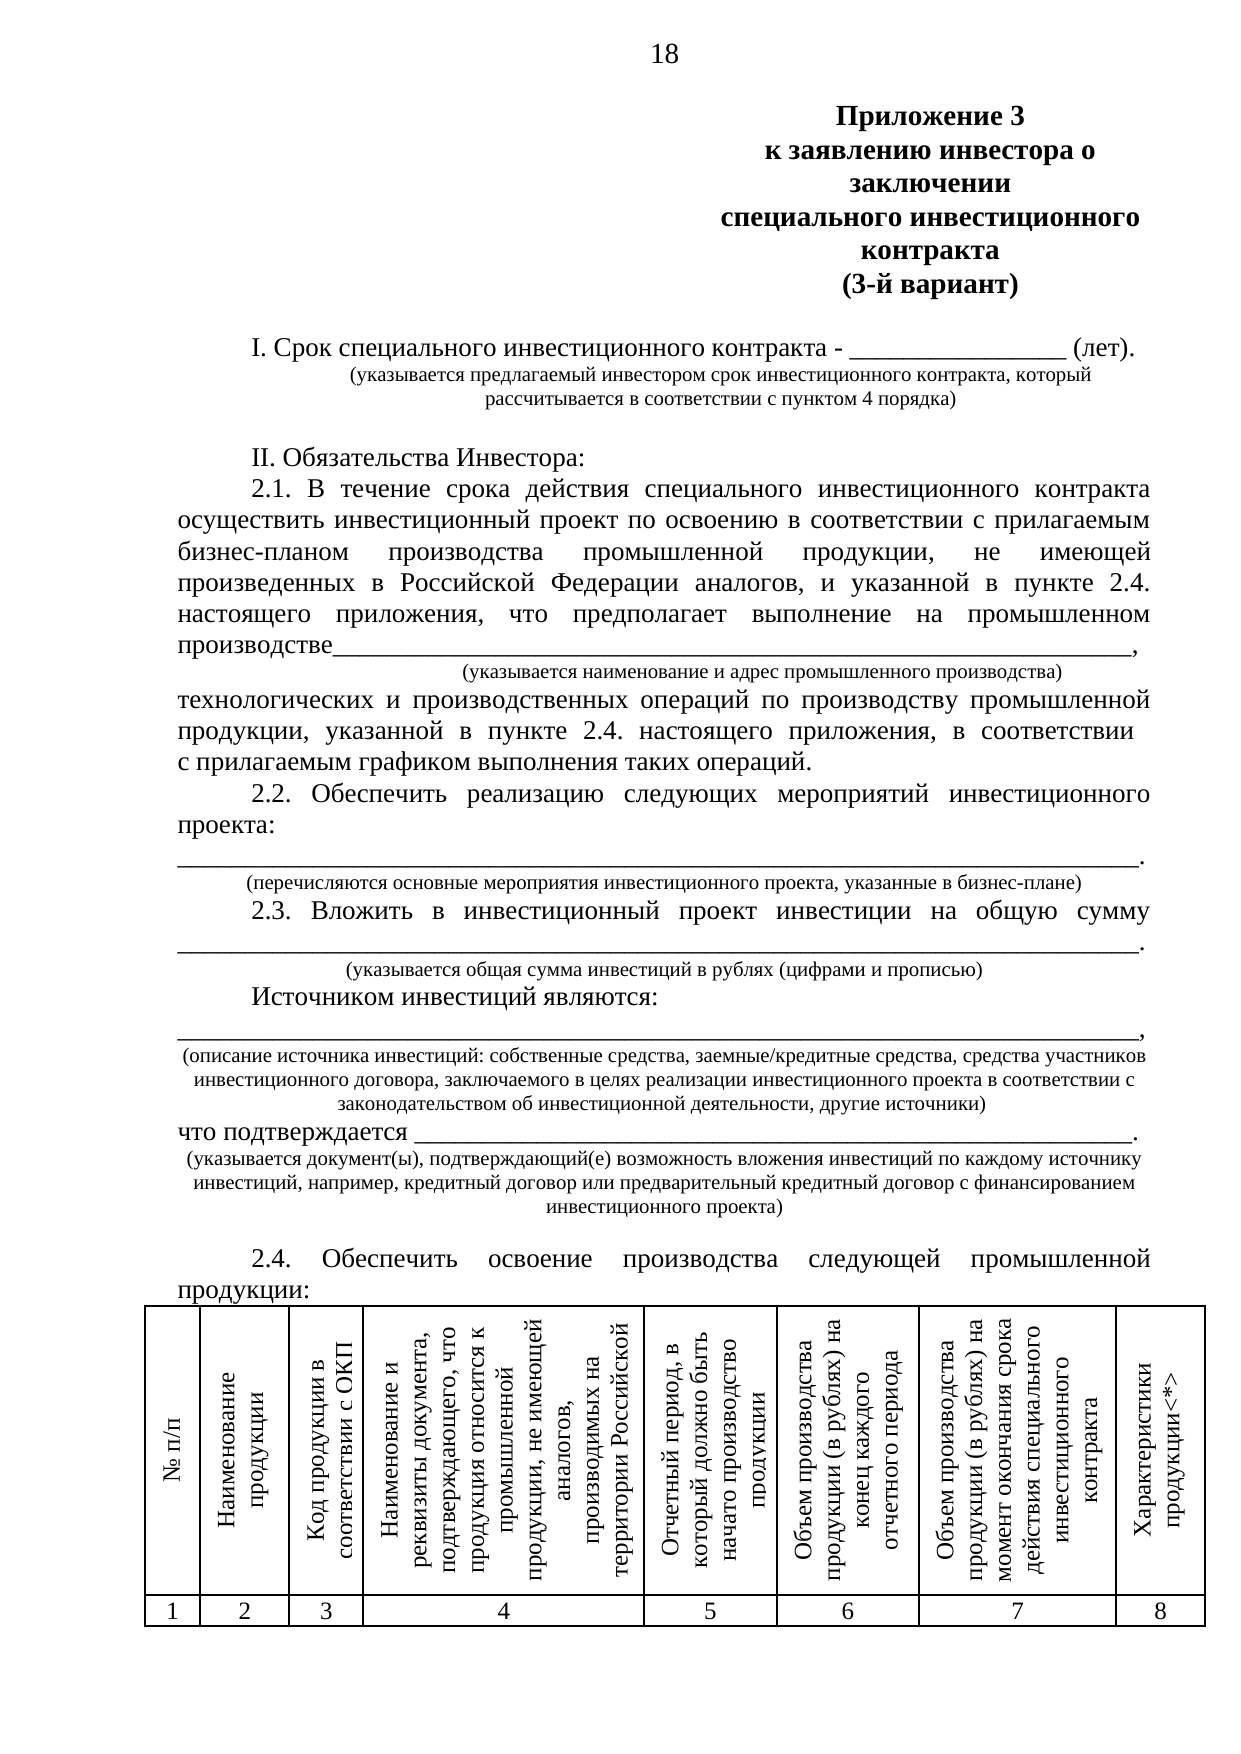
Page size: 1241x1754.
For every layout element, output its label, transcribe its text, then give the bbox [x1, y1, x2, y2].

table_header Код продукции в соответствии с ОКП [290, 1307, 362, 1594]
table_cell 2 [201, 1596, 288, 1625]
table_cell 4 [364, 1596, 643, 1625]
table_header Объем производства продукции (в рублях) на момент окончания срока действия специального инвестиционного контракта [920, 1307, 1115, 1594]
table_header Наименование и реквизиты документа, подтверждающего, что продукция относится к промышленной продукции, не имеющей аналогов, производимых на территории Российской Федерации [364, 1307, 643, 1594]
text (указывается документ(ы), подтверждающий(е) возможность вложения инвестиций по каждому источнику инвестиций, например, кредитный договор или предварительный кредитный договор с финансированием инвестиционного проекта) [177, 1146, 1152, 1218]
text 2.2. Обеспечить реализацию следующих мероприятий инвестиционного проекта: [177, 777, 1152, 839]
text (указывается общая сумма инвестиций в рублях (цифрами и прописью) [177, 956, 1152, 981]
text к заявлению инвестора о заключении [709, 132, 1152, 199]
text I. Срок специального инвестиционного контракта - ________________ (лет). [177, 331, 1152, 362]
text 2.1. В течение срока действия специального инвестиционного контракта осуществить инвестиционный проект по освоению в соответствии с прилагаемым бизнес-планом производства промышленной продукции, не имеющей произведенных в Российской Федерации аналогов, и указанной в пункте 2.4. настоящего приложения, что предполагает выполнение на промышленном производстве___________________________________________________________, [177, 472, 1152, 659]
table_header Характеристики продукции<*> [1117, 1307, 1204, 1594]
table_cell 7 [920, 1596, 1115, 1625]
table_cell 1 [146, 1596, 199, 1625]
text (указывается предлагаемый инвестором срок инвестиционного контракта, который рассчитывается в соответствии с пунктом 4 порядка) [290, 362, 1152, 410]
table_header Отчетный период, в который должно быть начато производство продукции [645, 1307, 776, 1594]
table_header Объем производства продукции (в рублях) на конец каждого отчетного периода [778, 1307, 918, 1594]
text 2.3. Вложить в инвестиционный проект инвестиции на общую сумму _______________________________________________________________________. [177, 894, 1152, 956]
table_cell 5 [645, 1596, 776, 1625]
text Приложение 3 [709, 98, 1152, 132]
table_header № п/п [146, 1307, 199, 1594]
text Источником инвестиций являются: _______________________________________________________________________, [177, 981, 1152, 1043]
text (указывается наименование и адрес промышленного производства) [290, 659, 1152, 683]
text (перечисляются основные мероприятия инвестиционного проекта, указанные в бизнес-плане) [177, 870, 1152, 894]
text технологических и производственных операций по производству промышленной продукции, указанной в пункте 2.4. настоящего приложения, в соответствии с прилагаемым графиком выполнения таких операций. [177, 683, 1152, 777]
table_cell 3 [290, 1596, 362, 1625]
table_header Наименование продукции [201, 1307, 288, 1594]
text _______________________________________________________________________. [177, 839, 1152, 870]
text специального инвестиционного контракта [709, 199, 1152, 266]
text II. Обязательства Инвестора: [177, 441, 1152, 472]
text (описание источника инвестиций: собственные средства, заемные/кредитные средства, средства участников инвестиционного договора, заключаемого в целях реализации инвестиционного проекта в соответствии с законодательством об инвестиционной деятельности, другие источники) [177, 1043, 1152, 1115]
table_cell 8 [1117, 1596, 1204, 1625]
text что подтверждается _____________________________________________________. [177, 1115, 1152, 1146]
text 2.4. Обеспечить освоение производства следующей промышленной продукции: [177, 1242, 1152, 1305]
table_cell 6 [778, 1596, 918, 1625]
text (3-й вариант) [709, 266, 1152, 299]
